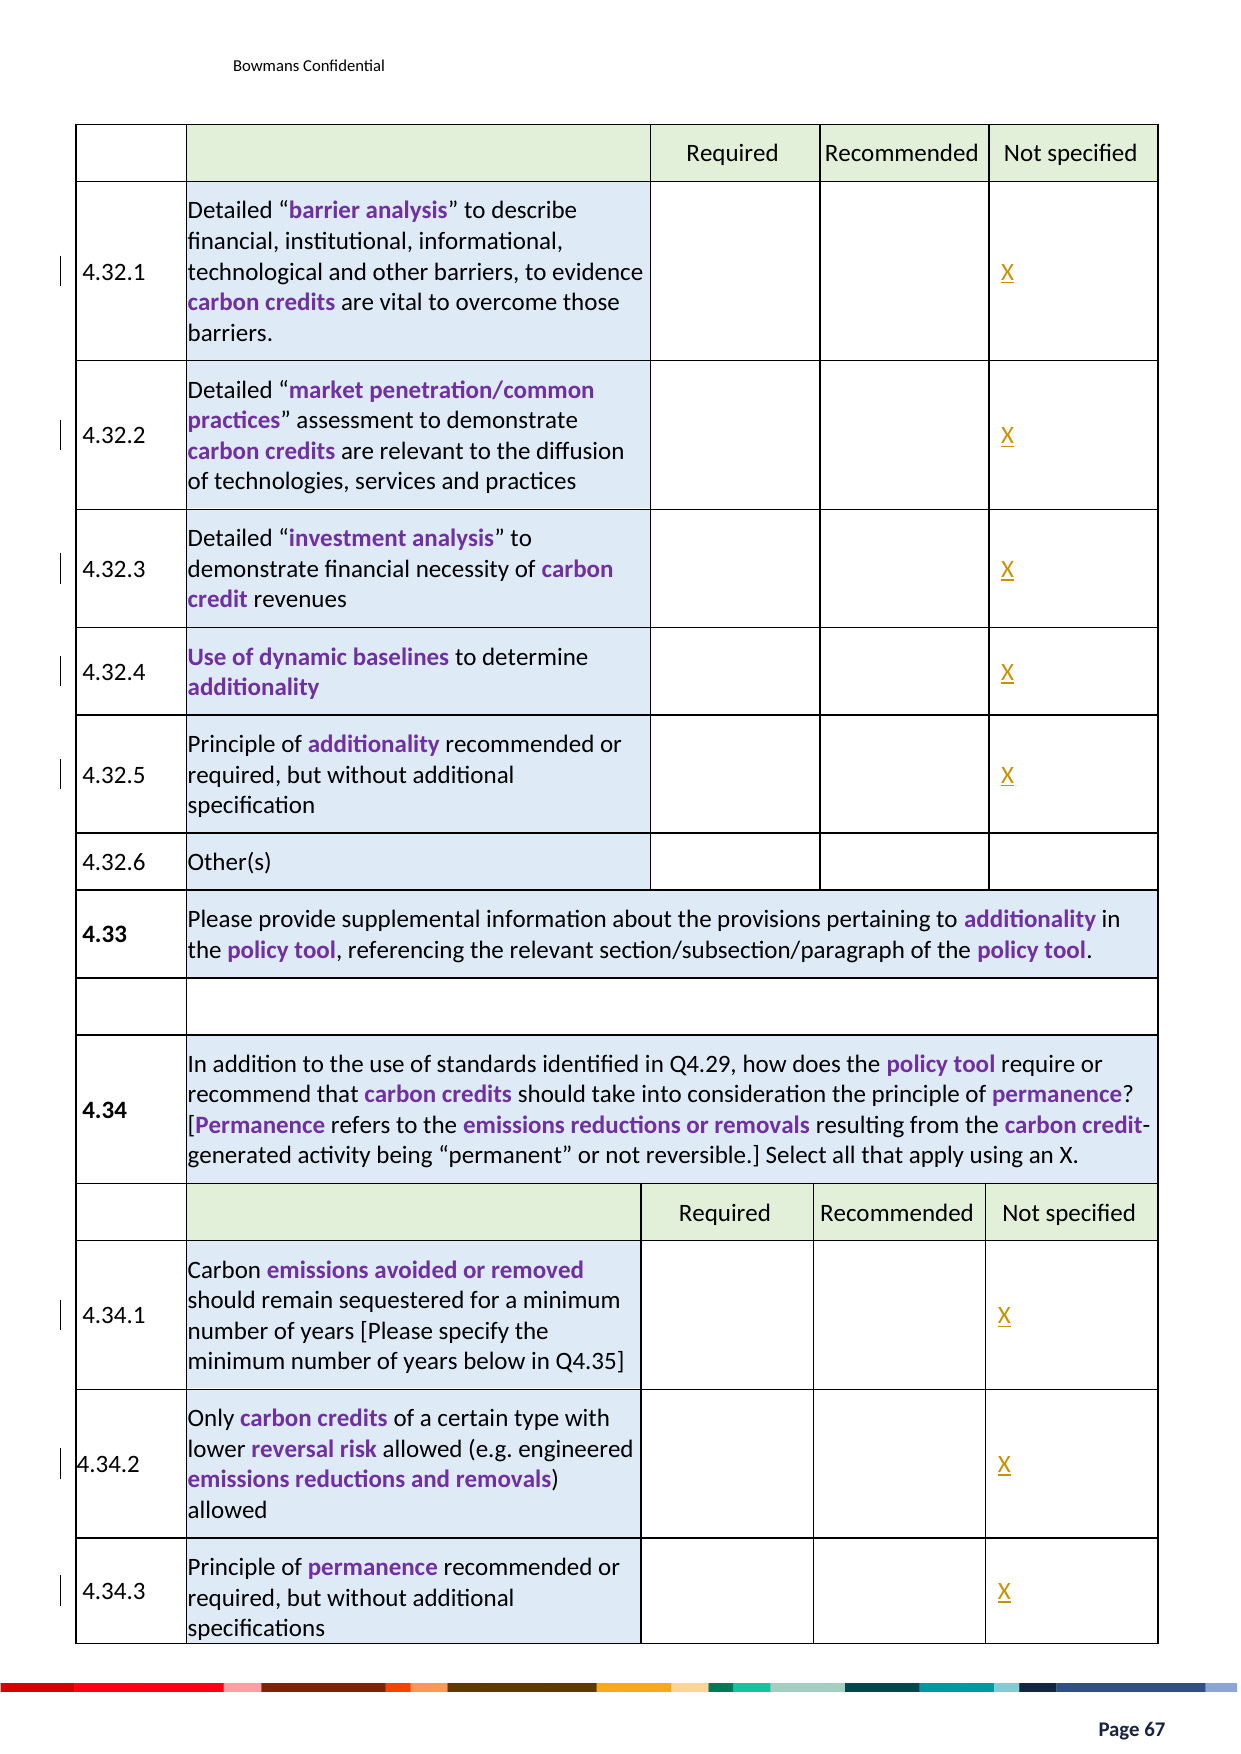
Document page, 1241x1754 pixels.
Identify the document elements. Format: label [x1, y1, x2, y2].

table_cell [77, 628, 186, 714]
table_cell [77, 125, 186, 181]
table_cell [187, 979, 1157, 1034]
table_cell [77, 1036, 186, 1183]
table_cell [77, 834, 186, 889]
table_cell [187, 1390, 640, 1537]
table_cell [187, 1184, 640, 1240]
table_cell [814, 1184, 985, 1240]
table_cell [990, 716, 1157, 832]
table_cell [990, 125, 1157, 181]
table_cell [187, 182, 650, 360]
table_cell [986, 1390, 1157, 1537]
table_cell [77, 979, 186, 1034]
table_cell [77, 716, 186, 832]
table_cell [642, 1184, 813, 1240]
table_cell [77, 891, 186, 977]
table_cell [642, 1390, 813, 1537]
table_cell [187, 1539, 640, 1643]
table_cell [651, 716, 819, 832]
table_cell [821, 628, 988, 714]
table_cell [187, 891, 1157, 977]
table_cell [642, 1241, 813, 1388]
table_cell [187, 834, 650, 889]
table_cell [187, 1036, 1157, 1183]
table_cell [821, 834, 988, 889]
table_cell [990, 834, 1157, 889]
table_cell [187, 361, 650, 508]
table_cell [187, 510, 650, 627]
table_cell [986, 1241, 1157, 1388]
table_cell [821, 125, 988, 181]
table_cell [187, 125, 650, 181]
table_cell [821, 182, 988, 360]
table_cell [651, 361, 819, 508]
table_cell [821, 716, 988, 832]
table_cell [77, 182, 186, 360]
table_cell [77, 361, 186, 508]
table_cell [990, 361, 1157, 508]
picture [0, 1683, 1236, 1692]
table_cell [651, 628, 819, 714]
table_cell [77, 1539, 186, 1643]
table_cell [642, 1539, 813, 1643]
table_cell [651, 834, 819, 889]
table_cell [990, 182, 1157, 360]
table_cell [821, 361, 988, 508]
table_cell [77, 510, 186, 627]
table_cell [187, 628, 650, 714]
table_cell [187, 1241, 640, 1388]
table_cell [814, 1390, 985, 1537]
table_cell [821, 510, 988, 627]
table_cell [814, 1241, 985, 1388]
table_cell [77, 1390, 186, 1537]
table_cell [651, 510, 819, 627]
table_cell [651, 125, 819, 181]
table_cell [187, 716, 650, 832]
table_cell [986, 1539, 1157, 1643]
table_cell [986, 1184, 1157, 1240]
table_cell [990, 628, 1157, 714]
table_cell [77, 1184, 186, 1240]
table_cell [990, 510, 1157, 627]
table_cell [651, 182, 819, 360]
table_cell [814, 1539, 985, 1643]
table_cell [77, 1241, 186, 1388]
